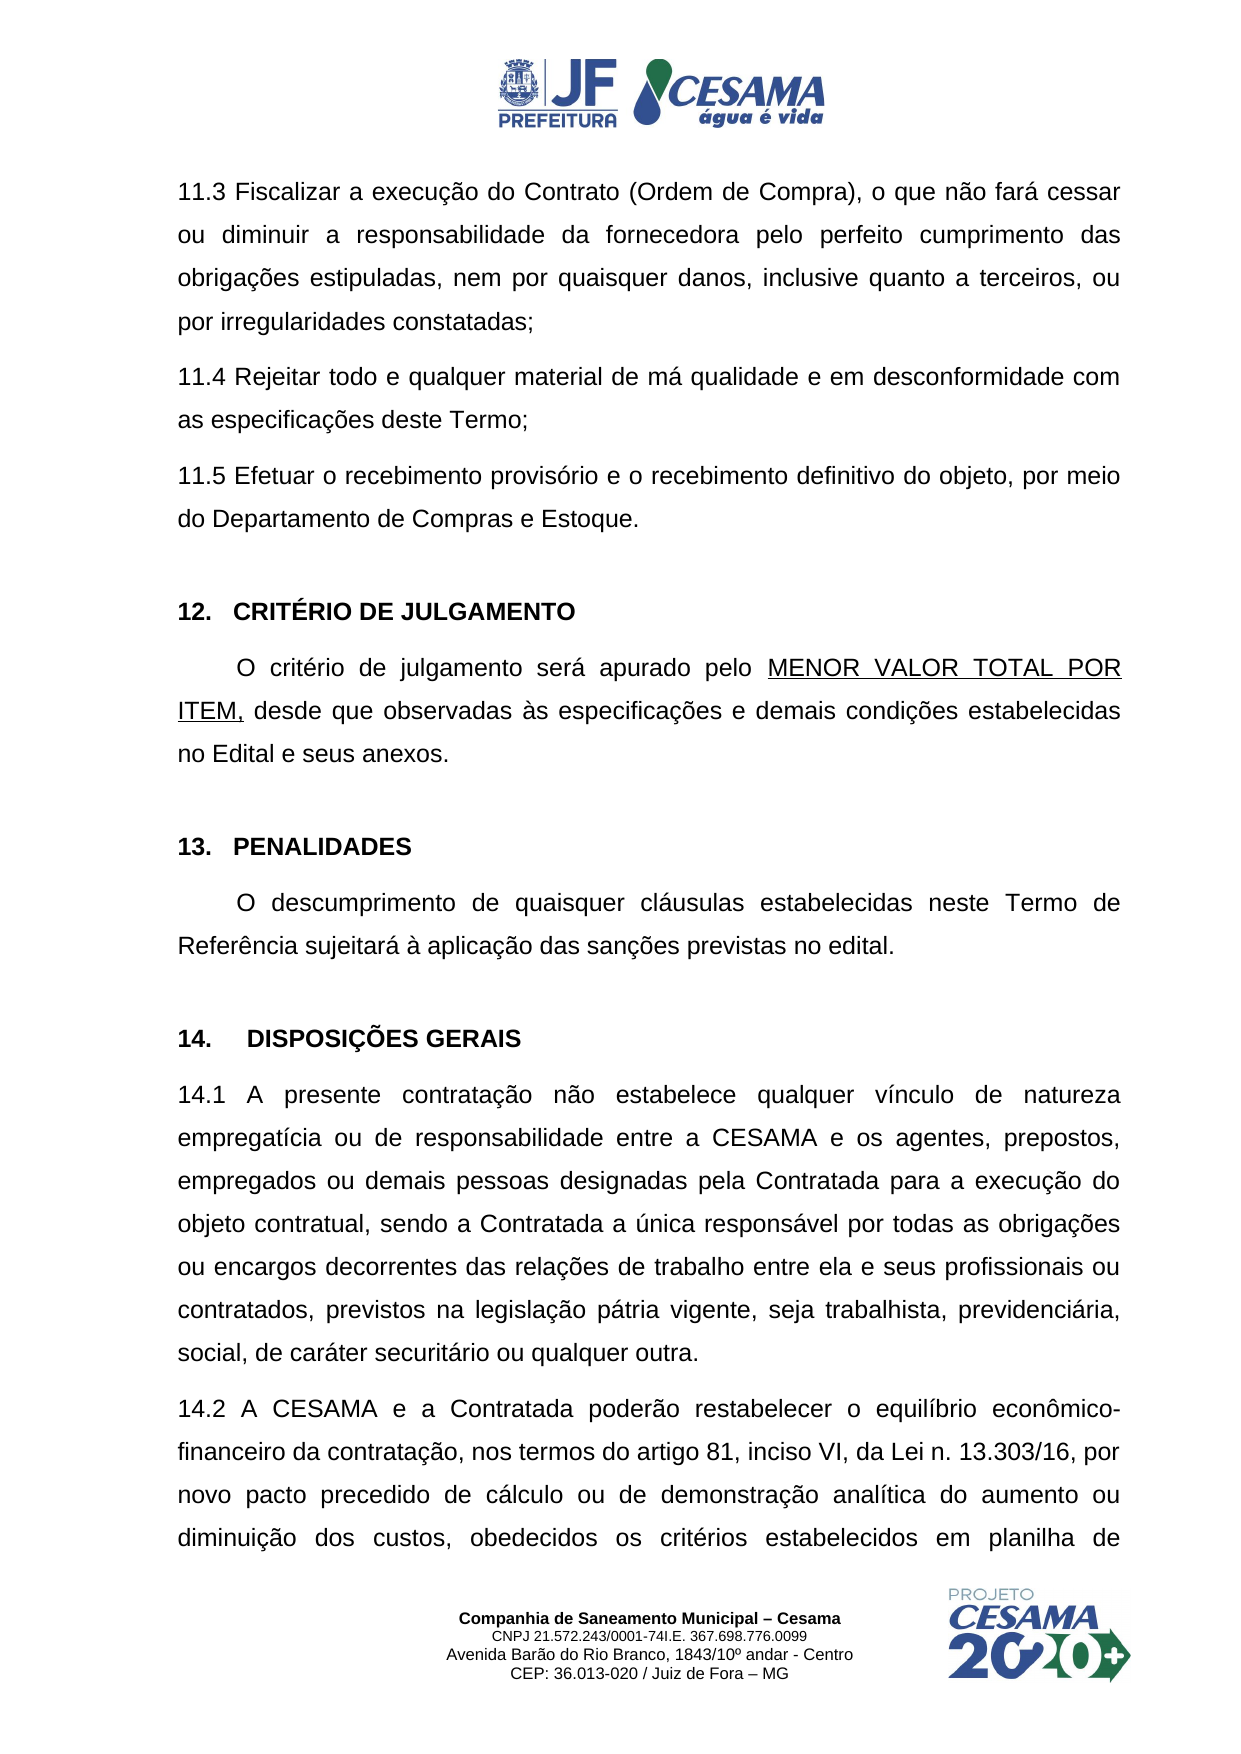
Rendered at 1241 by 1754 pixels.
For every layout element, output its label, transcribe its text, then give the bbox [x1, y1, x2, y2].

text 11.3 Fiscalizar a execução do Contrato (Ordem de Compra), o que não fará cessar ou diminuir a responsabilidade da fornecedora pelo perfeito cumprimento das obrigações estipuladas, nem por quaisquer danos, inclusive quanto a terceiros, ou por irregularidades constatadas; [177, 177, 1122, 335]
text 12. CRITÉRIO DE JULGAMENTO [177, 597, 1122, 626]
text 13. PENALIDADES [177, 832, 1122, 861]
picture [948, 1588, 1131, 1683]
text 14.1 A presente contratação não estabelece qualquer vínculo de natureza empregatícia ou de responsabilidade entre a CESAMA e os agentes, prepostos, empregados ou demais pessoas designadas pela Contratada para a execução do objeto contratual, sendo a Contratada a única responsável por todas as obrigações ou encargos decorrentes das relações de trabalho entre ela e seus profissionais ou contratados, previstos na legislação pátria vigente, seja trabalhista, previdenciária, social, de caráter securitário ou qualquer outra. [177, 1080, 1122, 1367]
text O descumprimento de quaisquer cláusulas estabelecidas neste Termo de Referência sujeitará à aplicação das sanções previstas no edital. [177, 888, 1122, 960]
text O critério de julgamento será apurado pelo MENOR VALOR TOTAL POR ITEM, desde que observadas às especificações e demais condições estabelecidas no Edital e seus anexos. [177, 653, 1122, 768]
text 14. DISPOSIÇÕES GERAIS [177, 1024, 1122, 1053]
text 11.5 Efetuar o recebimento provisório e o recebimento definitivo do objeto, por meio do Departamento de Compras e Estoque. [177, 461, 1122, 533]
text 11.4 Rejeitar todo e qualquer material de má qualidade e em desconformidade com as especificações deste Termo; [177, 362, 1122, 434]
picture [497, 59, 825, 128]
